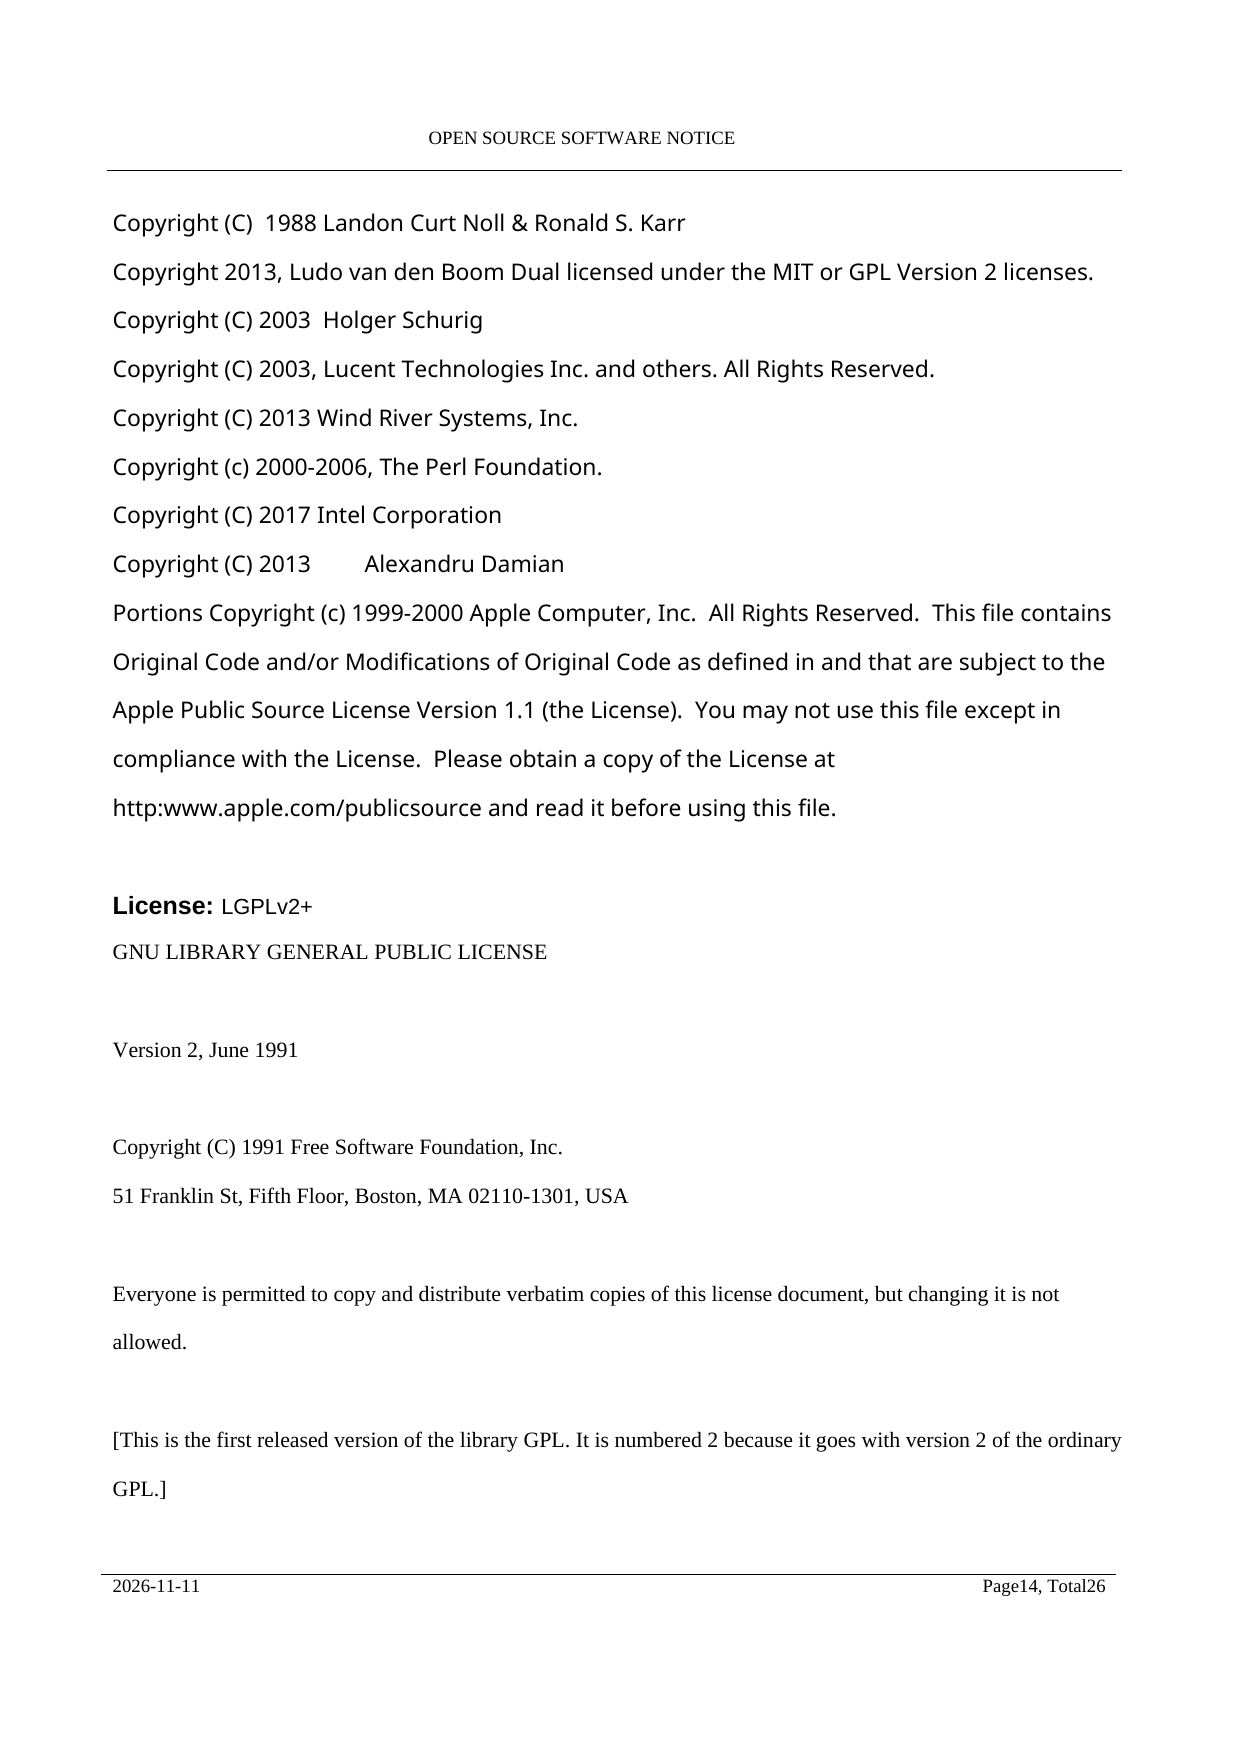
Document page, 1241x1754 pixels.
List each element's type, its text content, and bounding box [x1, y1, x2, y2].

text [112, 936, 1128, 1504]
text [112, 206, 1128, 873]
text License: LGPLv2+ [112, 889, 1128, 921]
